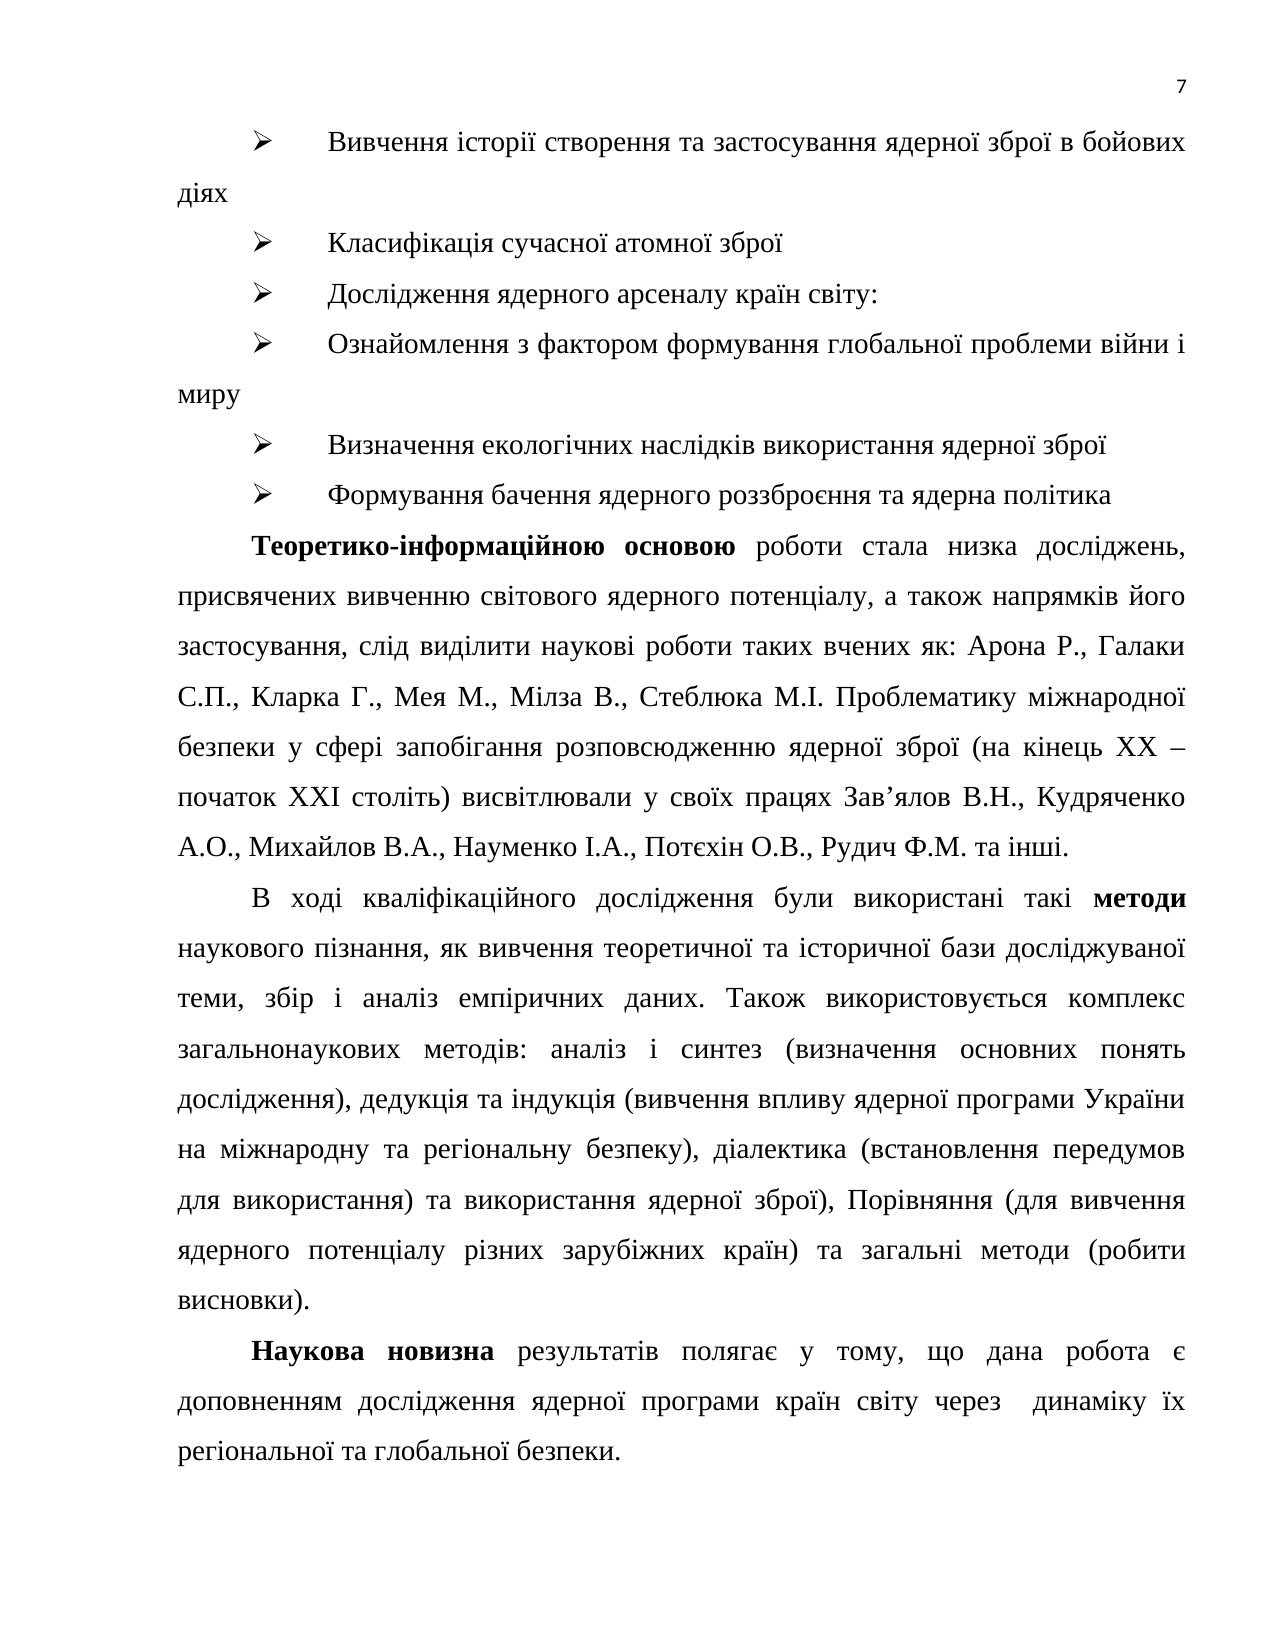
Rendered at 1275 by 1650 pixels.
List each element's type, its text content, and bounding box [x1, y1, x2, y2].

text Наукова новизна результатів полягає у тому, що дана робота є доповненням дослідження ядерної програми країн світу через динаміку їх регіональної та глобальної безпеки. [177, 1333, 1186, 1467]
list Ознайомлення з фактором формування глобальної проблеми війни і миру [177, 326, 1186, 410]
list Дослідження ядерного арсеналу країн світу: [177, 276, 1186, 309]
list Вивчення історії створення та застосування ядерної зброї в бойових діях [177, 124, 1186, 208]
list Визначення екологічних наслідків використання ядерної зброї [177, 427, 1186, 461]
text Теоретико-інформаційною основою роботи стала низка досліджень, присвячених вивченню світового ядерного потенціалу, а також напрямків його застосування, слід виділити наукові роботи таких вчених як: Арона Р., Галаки С.П., Кларка Г., Мея М., Мілза В., Стеблюка М.І. Проблематику міжнародної безпеки у сфері запобігання розповсюдженню ядерної зброї (на кінець XX – початок XXI століть) висвітлювали у своїх працях Зав’ялов В.Н., Кудряченко А.О., Михайлов В.А., Науменко І.А., Потєхін О.В., Рудич Ф.М. та інші. [177, 528, 1186, 863]
list Класифікація сучасної атомної зброї [177, 225, 1186, 259]
list Формування бачення ядерного роззброєння та ядерна політика [177, 477, 1186, 511]
text В ході кваліфікаційного дослідження були використані такі методи наукового пізнання, як вивчення теоретичної та історичної бази досліджуваної теми, збір і аналіз емпіричних даних. Також використовується комплекс загальнонаукових методів: аналіз і синтез (визначення основних понять дослідження), дедукція та індукція (вивчення впливу ядерної програми України на міжнародну та регіональну безпеку), діалектика (встановлення передумов для використання) та використання ядерної зброї), Порівняння (для вивчення ядерного потенціалу різних зарубіжних країн) та загальні методи (робити висновки). [177, 880, 1186, 1316]
